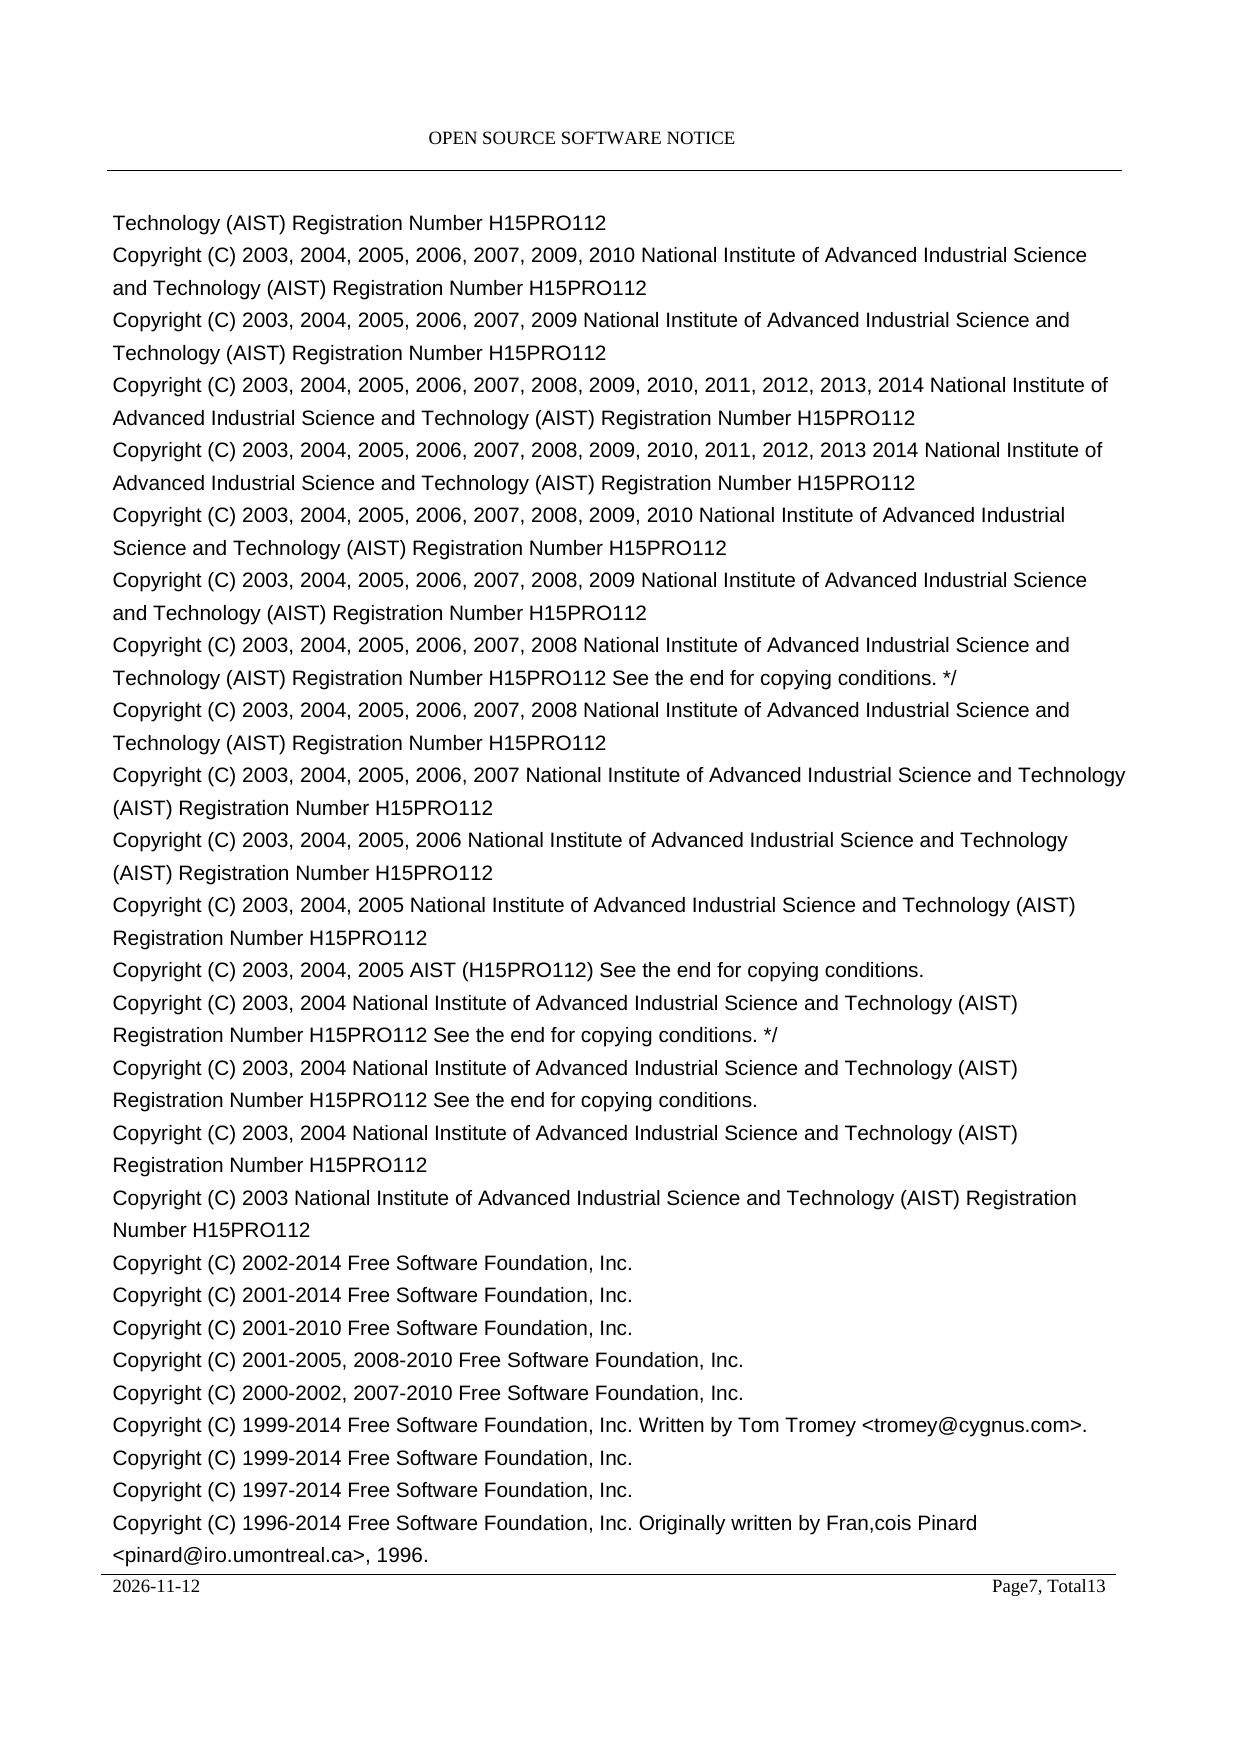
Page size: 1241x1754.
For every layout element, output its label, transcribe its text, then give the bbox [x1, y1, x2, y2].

text Copyright (C) 2003, 2004, 2005 National Institute of Advanced Industrial Science and Technology (AIST) Registration Number H15PRO112 [112, 889, 1128, 954]
text Copyright (C) 1997-2014 Free Software Foundation, Inc. [112, 1474, 1128, 1506]
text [112, 206, 1128, 239]
text Copyright (C) 2003, 2004 National Institute of Advanced Industrial Science and Technology (AIST) Registration Number H15PRO112 See the end for copying conditions. */ [112, 986, 1128, 1051]
text Copyright (C) 2003, 2004, 2005, 2006, 2007 National Institute of Advanced Industrial Science and Technology (AIST) Registration Number H15PRO112 [112, 759, 1128, 824]
text Copyright (C) 2003, 2004, 2005 AIST (H15PRO112) See the end for copying conditions. [112, 954, 1128, 986]
text Copyright (C) 2003, 2004, 2005, 2006, 2007, 2009, 2010 National Institute of Advanced Industrial Science and Technology (AIST) Registration Number H15PRO112 [112, 239, 1128, 304]
text Copyright (C) 2003, 2004, 2005, 2006, 2007, 2008 National Institute of Advanced Industrial Science and Technology (AIST) Registration Number H15PRO112 See the end for copying conditions. */ [112, 629, 1128, 694]
text Copyright (C) 2003, 2004, 2005, 2006, 2007, 2009 National Institute of Advanced Industrial Science and Technology (AIST) Registration Number H15PRO112 [112, 304, 1128, 369]
text Copyright (C) 2003, 2004 National Institute of Advanced Industrial Science and Technology (AIST) Registration Number H15PRO112 [112, 1116, 1128, 1181]
text Copyright (C) 2003, 2004, 2005, 2006, 2007, 2008, 2009, 2010, 2011, 2012, 2013 2014 National Institute of Advanced Industrial Science and Technology (AIST) Registration Number H15PRO112 [112, 434, 1128, 499]
text Copyright (C) 2003, 2004, 2005, 2006, 2007, 2008, 2009, 2010 National Institute of Advanced Industrial Science and Technology (AIST) Registration Number H15PRO112 [112, 499, 1128, 564]
text Copyright (C) 2003, 2004, 2005, 2006, 2007, 2008, 2009 National Institute of Advanced Industrial Science and Technology (AIST) Registration Number H15PRO112 [112, 564, 1128, 629]
text Copyright (C) 2001-2010 Free Software Foundation, Inc. [112, 1311, 1128, 1344]
text Copyright (C) 2003, 2004, 2005, 2006, 2007, 2008 National Institute of Advanced Industrial Science and Technology (AIST) Registration Number H15PRO112 [112, 694, 1128, 759]
text Copyright (C) 2001-2014 Free Software Foundation, Inc. [112, 1279, 1128, 1311]
text Copyright (C) 2002-2014 Free Software Foundation, Inc. [112, 1246, 1128, 1279]
text Copyright (C) 2003 National Institute of Advanced Industrial Science and Technology (AIST) Registration Number H15PRO112 [112, 1181, 1128, 1246]
text Copyright (C) 2003, 2004, 2005, 2006 National Institute of Advanced Industrial Science and Technology (AIST) Registration Number H15PRO112 [112, 824, 1128, 889]
text Copyright (C) 1996-2014 Free Software Foundation, Inc. Originally written by Fran,cois Pinard <pinard@iro.umontreal.ca>, 1996. [112, 1506, 1128, 1571]
text Copyright (C) 2003, 2004 National Institute of Advanced Industrial Science and Technology (AIST) Registration Number H15PRO112 See the end for copying conditions. [112, 1051, 1128, 1116]
text Copyright (C) 1999-2014 Free Software Foundation, Inc. Written by Tom Tromey <tromey@cygnus.com>. [112, 1409, 1128, 1441]
text Copyright (C) 2003, 2004, 2005, 2006, 2007, 2008, 2009, 2010, 2011, 2012, 2013, 2014 National Institute of Advanced Industrial Science and Technology (AIST) Registration Number H15PRO112 [112, 369, 1128, 434]
text Copyright (C) 2001-2005, 2008-2010 Free Software Foundation, Inc. [112, 1344, 1128, 1376]
text Copyright (C) 1999-2014 Free Software Foundation, Inc. [112, 1441, 1128, 1474]
text Copyright (C) 2000-2002, 2007-2010 Free Software Foundation, Inc. [112, 1376, 1128, 1409]
